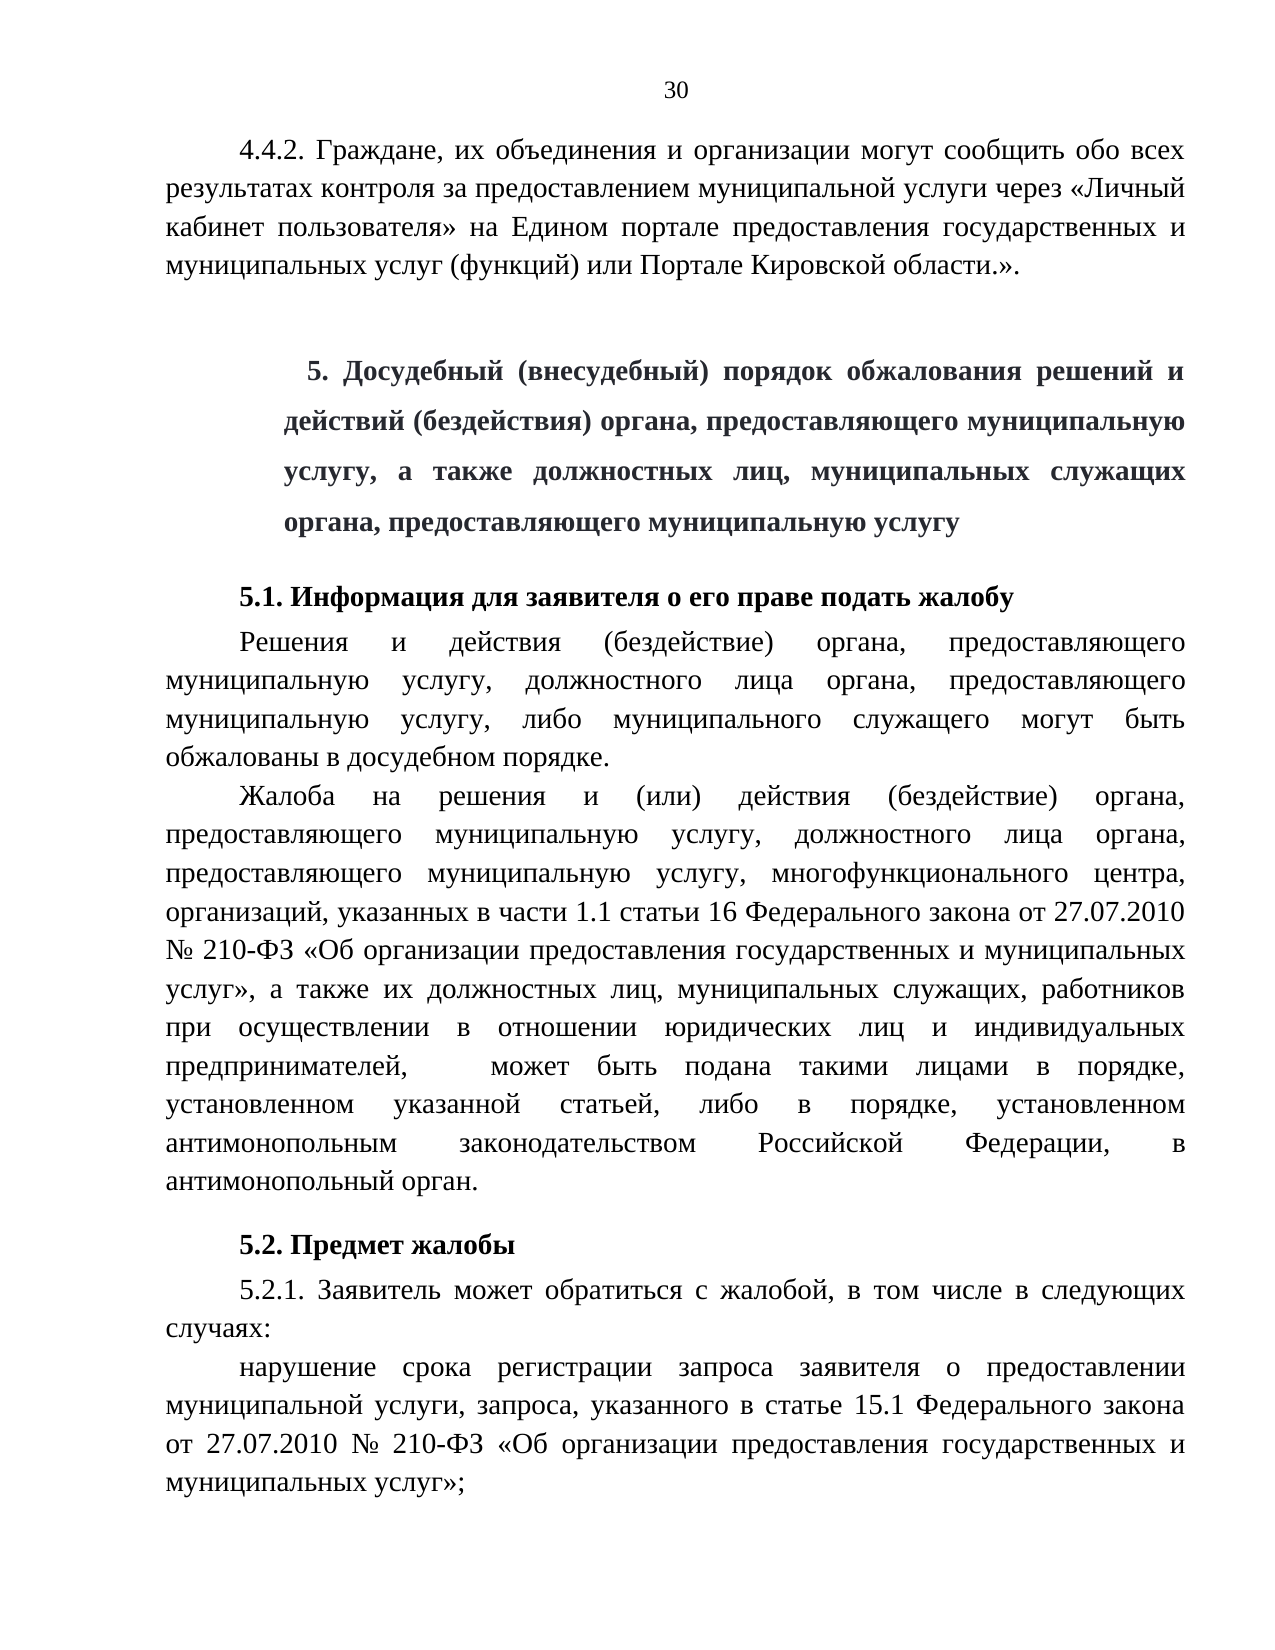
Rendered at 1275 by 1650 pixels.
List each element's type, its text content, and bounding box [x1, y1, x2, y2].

text 4.4.2. Граждане, их объединения и организации могут сообщить обо всех результатах контроля за предоставлением муниципальной услуги через «Личный кабинет пользователя» на Едином портале предоставления государственных и муниципальных услуг (функций) или Портале Кировской области.». [165, 132, 1186, 281]
text 5.2.1. Заявитель может обратиться с жалобой, в том числе в следующих случаях: [165, 1272, 1186, 1344]
text 5. Досудебный (внесудебный) порядок обжалования решений и действий (бездействия) органа, предоставляющего муниципальную услугу, а также должностных лиц, муниципальных служащих органа, предоставляющего муниципальную услугу [165, 353, 1186, 537]
text нарушение срока регистрации запроса заявителя о предоставлении муниципальной услуги, запроса, указанного в статье 15.1 Федерального закона от 27.07.2010 № 210-ФЗ «Об организации предоставления государственных и муниципальных услуг»; [165, 1349, 1186, 1498]
subtitle 5.1. Информация для заявителя о его праве подать жалобу [165, 579, 1186, 613]
subtitle 5.2. Предмет жалобы [165, 1227, 1186, 1261]
text Решения и действия (бездействие) органа, предоставляющего муниципальную услугу, должностного лица органа, предоставляющего муниципальную услугу, либо муниципального служащего могут быть обжалованы в досудебном порядке. [165, 624, 1186, 773]
text Жалоба на решения и (или) действия (бездействие) органа, предоставляющего муниципальную услугу, должностного лица органа, предоставляющего муниципальную услугу, многофункционального центра, организаций, указанных в части 1.1 статьи 16 Федерального закона от 27.07.2010 № 210-ФЗ «Об организации предоставления государственных и муниципальных услуг», а также их должностных лиц, муниципальных служащих, работников при осуществлении в отношении юридических лиц и индивидуальных предпринимателей, может быть подана такими лицами в порядке, установленном указанной статьей, либо в порядке, установленном антимонопольным законодательством Российской Федерации, в антимонопольный орган. [165, 778, 1186, 1197]
